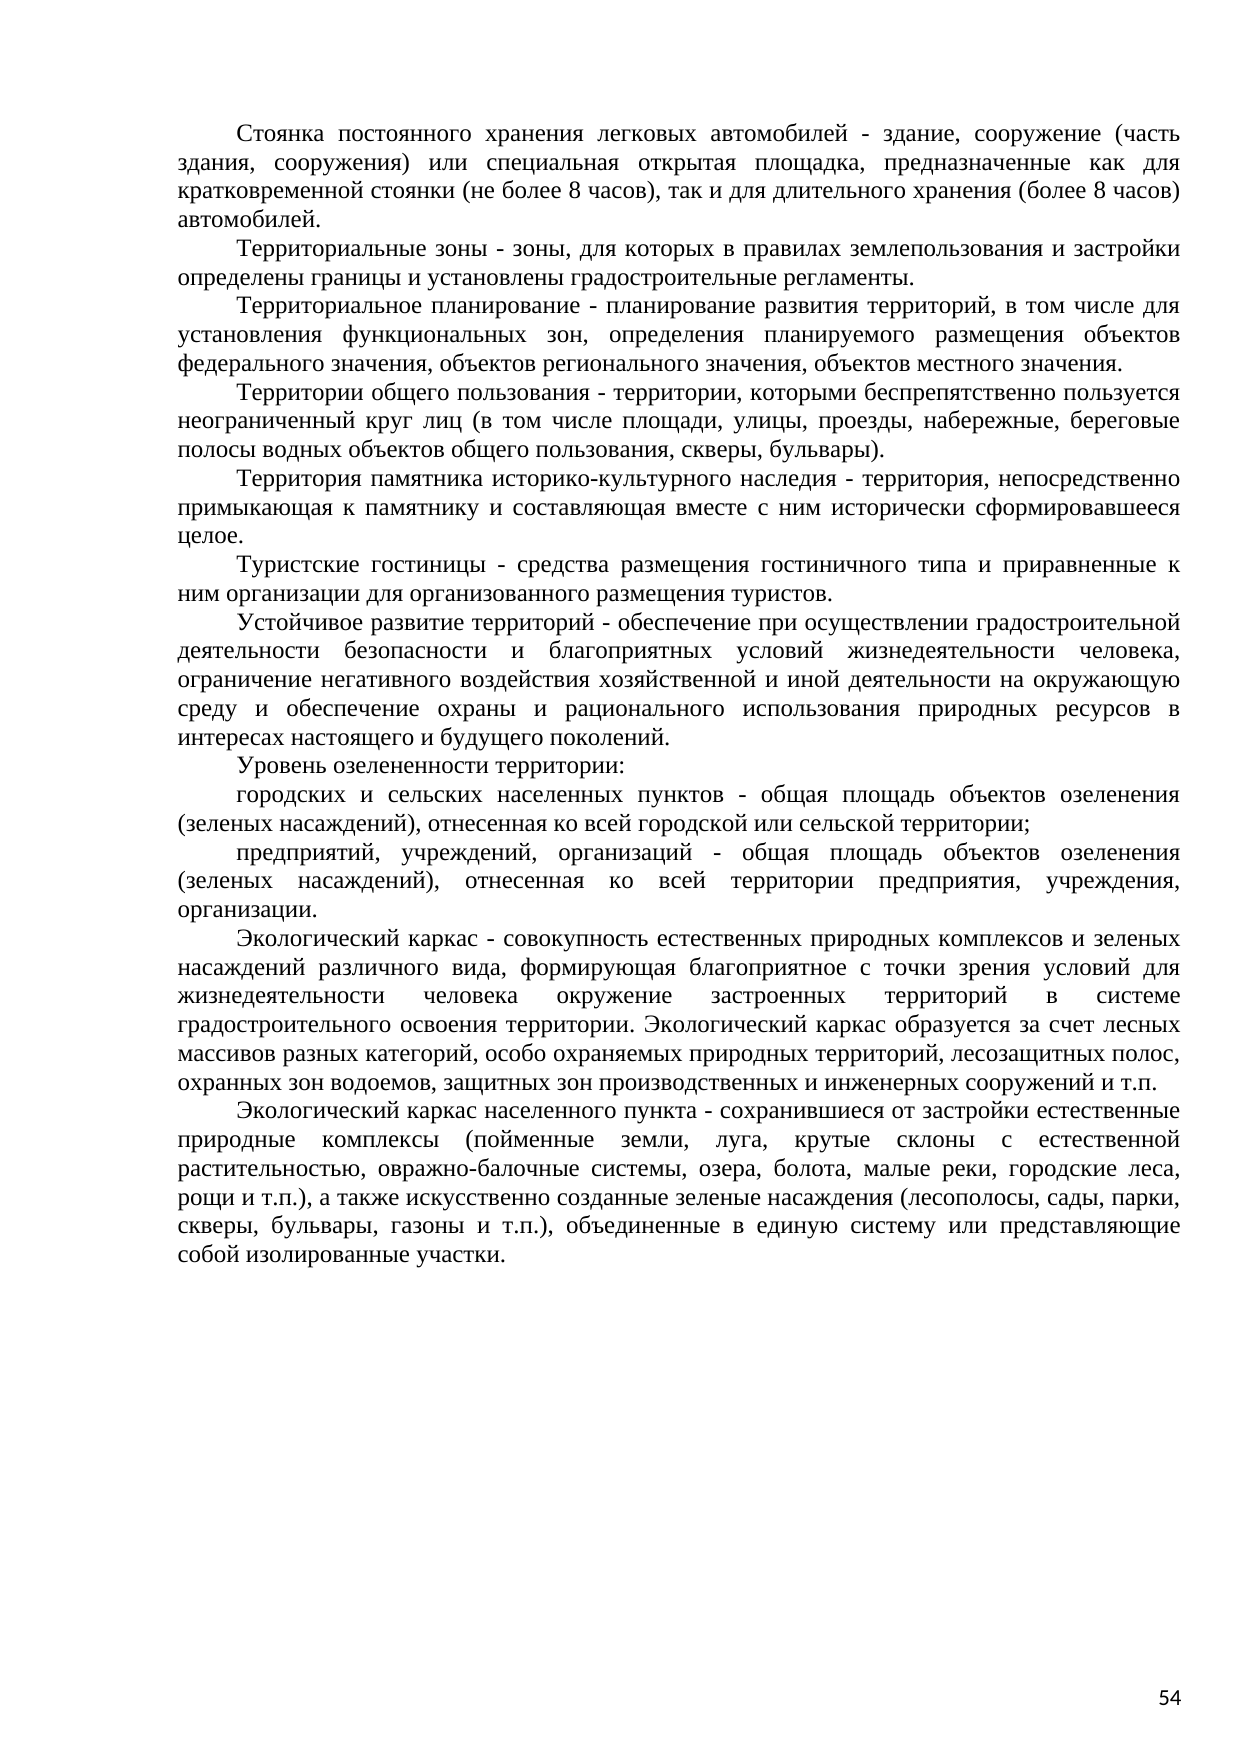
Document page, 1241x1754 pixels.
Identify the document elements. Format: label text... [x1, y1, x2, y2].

text городских и сельских населенных пунктов - общая площадь объектов озеленения (зеленых насаждений), отнесенная ко всей городской или сельской территории; [177, 779, 1181, 837]
text Экологический каркас населенного пункта - сохранившиеся от застройки естественные природные комплексы (пойменные земли, луга, крутые склоны с естественной растительностью, овражно-балочные системы, озера, болота, малые реки, городские леса, рощи и т.п.), а также искусственно созданные зеленые насаждения (лесополосы, сады, парки, скверы, бульвары, газоны и т.п.), объединенные в единую систему или представляющие собой изолированные участки. [177, 1096, 1181, 1268]
text Стоянка постоянного хранения легковых автомобилей - здание, сооружение (часть здания, сооружения) или специальная открытая площадка, предназначенные как для кратковременной стоянки (не более 8 часов), так и для длительного хранения (более 8 часов) автомобилей. [177, 118, 1181, 233]
text Устойчивое развитие территорий - обеспечение при осуществлении градостроительной деятельности безопасности и благоприятных условий жизнедеятельности человека, ограничение негативного воздействия хозяйственной и иной деятельности на окружающую среду и обеспечение охраны и рационального использования природных ресурсов в интересах настоящего и будущего поколений. [177, 607, 1181, 751]
text Территориальные зоны - зоны, для которых в правилах землепользования и застройки определены границы и установлены градостроительные регламенты. [177, 233, 1181, 291]
text Территориальное планирование - планирование развития территорий, в том числе для установления функциональных зон, определения планируемого размещения объектов федерального значения, объектов регионального значения, объектов местного значения. [177, 291, 1181, 377]
text Туристские гостиницы - средства размещения гостиничного типа и приравненные к ним организации для организованного размещения туристов. [177, 549, 1181, 607]
text Территории общего пользования - территории, которыми беспрепятственно пользуется неограниченный круг лиц (в том числе площади, улицы, проезды, набережные, береговые полосы водных объектов общего пользования, скверы, бульвары). [177, 377, 1181, 463]
text Экологический каркас - совокупность естественных природных комплексов и зеленых насаждений различного вида, формирующая благоприятное с точки зрения условий для жизнедеятельности человека окружение застроенных территорий в системе градостроительного освоения территории. Экологический каркас образуется за счет лесных массивов разных категорий, особо охраняемых природных территорий, лесозащитных полос, охранных зон водоемов, защитных зон производственных и инженерных сооружений и т.п. [177, 923, 1181, 1096]
text Уровень озелененности территории: [177, 751, 1181, 779]
text Территория памятника историко-культурного наследия - территория, непосредственно примыкающая к памятнику и составляющая вместе с ним исторически сформировавшееся целое. [177, 463, 1181, 549]
text предприятий, учреждений, организаций - общая площадь объектов озеленения (зеленых насаждений), отнесенная ко всей территории предприятия, учреждения, организации. [177, 837, 1181, 923]
